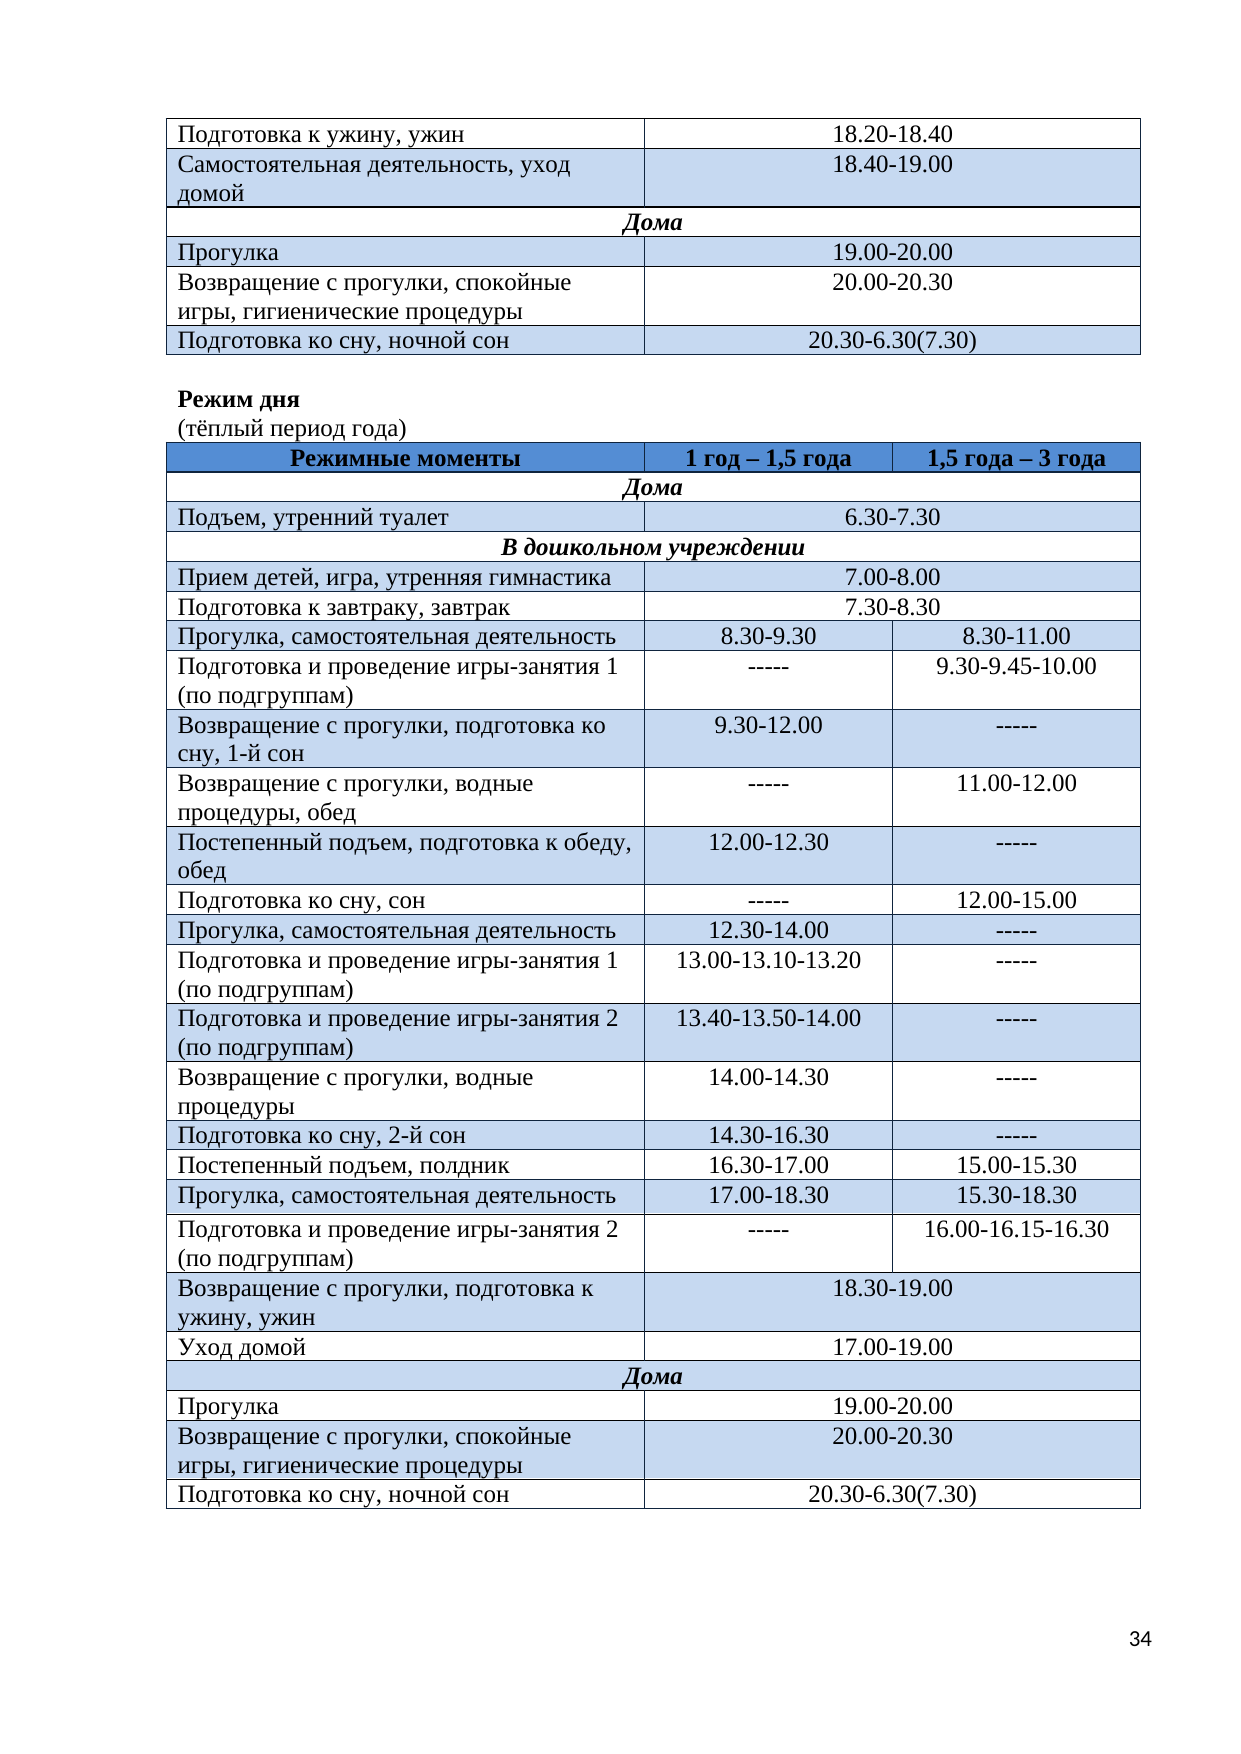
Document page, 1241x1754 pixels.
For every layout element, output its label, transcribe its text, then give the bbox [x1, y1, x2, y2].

table_cell ----- [893, 827, 1140, 884]
table_cell 7.00-8.00 [645, 562, 1140, 591]
table_cell Подготовка и проведение игры-занятия 2 (по подгруппам) [167, 1215, 644, 1272]
table_cell В дошкольном учреждении [167, 532, 1140, 561]
table_cell 20.30-6.30(7.30) [645, 326, 1140, 354]
table_cell ----- [893, 710, 1140, 767]
table_cell Возвращение с прогулки, спокойные игры, гигиенические процедуры [167, 267, 644, 324]
table_cell Подготовка ко сну, сон [167, 885, 644, 914]
table_cell 16.00-16.15-16.30 [893, 1215, 1140, 1272]
table_header 1,5 года – 3 года [893, 443, 1140, 471]
table_cell Подготовка и проведение игры-занятия 1 (по подгруппам) [167, 651, 644, 709]
table_cell Возвращение с прогулки, подготовка ко сну, 1-й сон [167, 710, 644, 767]
text (тёплый период года) [177, 413, 1152, 442]
table_cell Дома [167, 1361, 1140, 1390]
table_cell Возвращение с прогулки, водные процедуры [167, 1062, 644, 1119]
table_cell ----- [645, 651, 892, 709]
table_cell 14.00-14.30 [645, 1062, 892, 1119]
table_cell 12.00-12.30 [645, 827, 892, 884]
table_cell Прогулка, самостоятельная деятельность [167, 915, 644, 944]
table_cell Прием детей, игра, утренняя гимнастика [167, 562, 644, 591]
table_cell 16.30-17.00 [645, 1150, 892, 1179]
table_cell Возвращение с прогулки, водные процедуры, обед [167, 768, 644, 826]
table_cell ----- [893, 945, 1140, 1002]
table_cell Постепенный подъем, подготовка к обеду, обед [167, 827, 644, 884]
table_cell 19.00-20.00 [645, 1391, 1140, 1420]
table_cell 19.00-20.00 [645, 237, 1140, 266]
table_cell 18.20-18.40 [645, 119, 1140, 148]
table_cell 13.00-13.10-13.20 [645, 945, 892, 1002]
table_cell 17.00-19.00 [645, 1332, 1140, 1360]
table_cell 6.30-7.30 [645, 502, 1140, 531]
table_cell 12.30-14.00 [645, 915, 892, 944]
table_cell 18.30-19.00 [645, 1273, 1140, 1331]
table_cell Подготовка к завтраку, завтрак [167, 592, 644, 620]
table_cell 14.30-16.30 [645, 1121, 892, 1149]
table_cell ----- [893, 1121, 1140, 1149]
table_cell 8.30-11.00 [893, 621, 1140, 650]
table_cell 17.00-18.30 [645, 1180, 892, 1213]
table_cell Подготовка к ужину, ужин [167, 119, 644, 148]
table_cell ----- [893, 915, 1140, 944]
table_cell ----- [645, 768, 892, 826]
table_cell Подготовка ко сну, ночной сон [167, 1480, 644, 1508]
table_cell ----- [893, 1004, 1140, 1061]
table_cell 13.40-13.50-14.00 [645, 1004, 892, 1061]
table_cell 11.00-12.00 [893, 768, 1140, 826]
table_cell Прогулка, самостоятельная деятельность [167, 1180, 644, 1213]
table_cell Дома [167, 473, 1140, 501]
table_cell Возвращение с прогулки, спокойные игры, гигиенические процедуры [167, 1421, 644, 1478]
table_cell Подготовка ко сну, 2-й сон [167, 1121, 644, 1149]
table_cell Дома [167, 208, 1140, 236]
table_cell Подготовка и проведение игры-занятия 2 (по подгруппам) [167, 1004, 644, 1061]
table_cell Самостоятельная деятельность, уход домой [167, 149, 644, 206]
table_cell 20.00-20.30 [645, 1421, 1140, 1478]
table_cell Подъем, утренний туалет [167, 502, 644, 531]
table_header 1 год – 1,5 года [645, 443, 892, 471]
table_cell ----- [645, 885, 892, 914]
table_cell 7.30-8.30 [645, 592, 1140, 620]
table_cell 18.40-19.00 [645, 149, 1140, 206]
table_cell 15.30-18.30 [893, 1180, 1140, 1213]
table_cell 9.30-12.00 [645, 710, 892, 767]
table_cell Подготовка ко сну, ночной сон [167, 326, 644, 354]
table_cell Прогулка, самостоятельная деятельность [167, 621, 644, 650]
table_cell Уход домой [167, 1332, 644, 1360]
table_cell 9.30-9.45-10.00 [893, 651, 1140, 709]
table_cell Подготовка и проведение игры-занятия 1 (по подгруппам) [167, 945, 644, 1002]
table_cell 20.00-20.30 [645, 267, 1140, 324]
table_cell 20.30-6.30(7.30) [645, 1480, 1140, 1508]
table_cell 8.30-9.30 [645, 621, 892, 650]
table_cell 12.00-15.00 [893, 885, 1140, 914]
table_header Режимные моменты [167, 443, 644, 471]
table_cell Прогулка [167, 1391, 644, 1420]
table_cell ----- [645, 1215, 892, 1272]
table_cell Прогулка [167, 237, 644, 266]
table_cell ----- [893, 1062, 1140, 1119]
table_cell Постепенный подъем, полдник [167, 1150, 644, 1179]
table_cell 15.00-15.30 [893, 1150, 1140, 1179]
text Режим дня [177, 384, 1152, 413]
table_cell Возвращение с прогулки, подготовка к ужину, ужин [167, 1273, 644, 1331]
